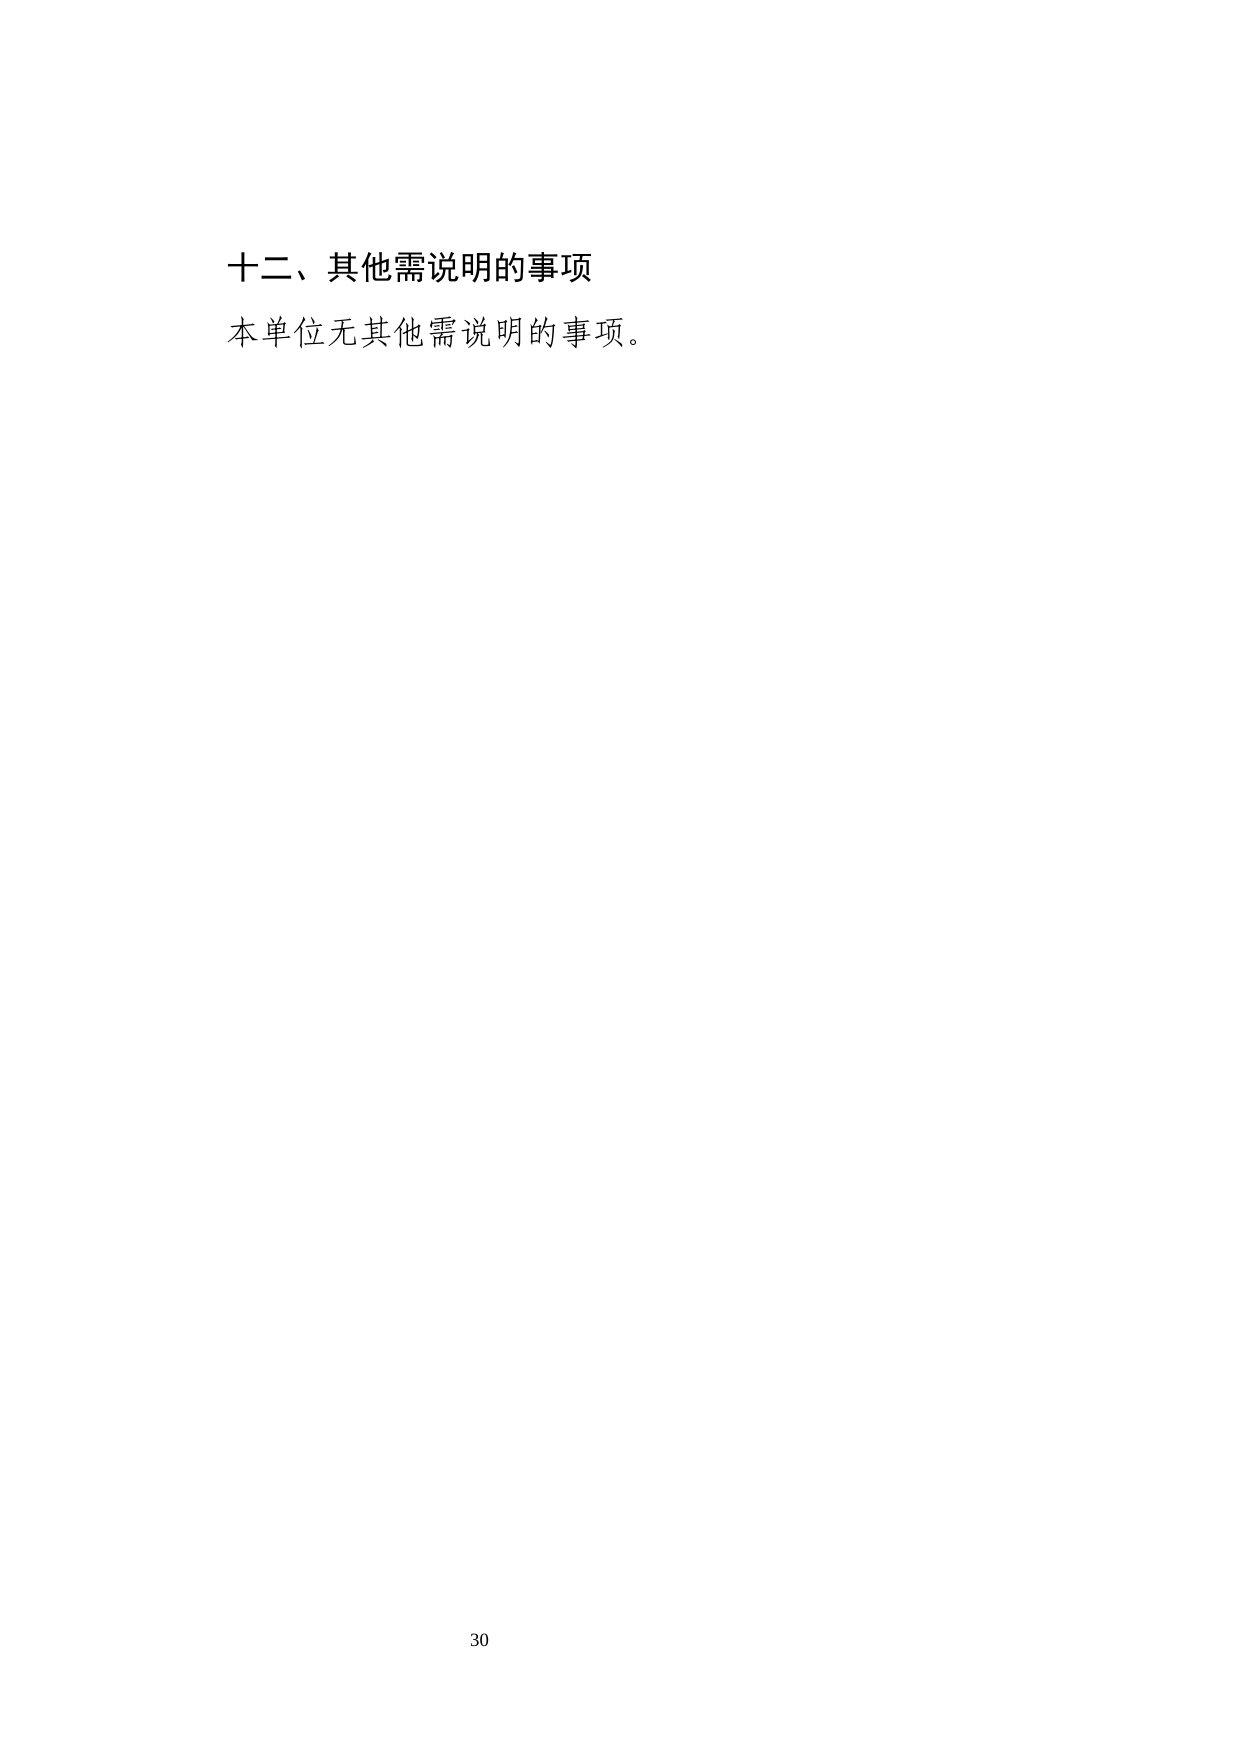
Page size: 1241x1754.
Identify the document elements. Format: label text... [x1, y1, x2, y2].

text 十二、其他需说明的事项 [159, 233, 1081, 298]
text 本单位无其他需说明的事项。 [159, 298, 1081, 363]
